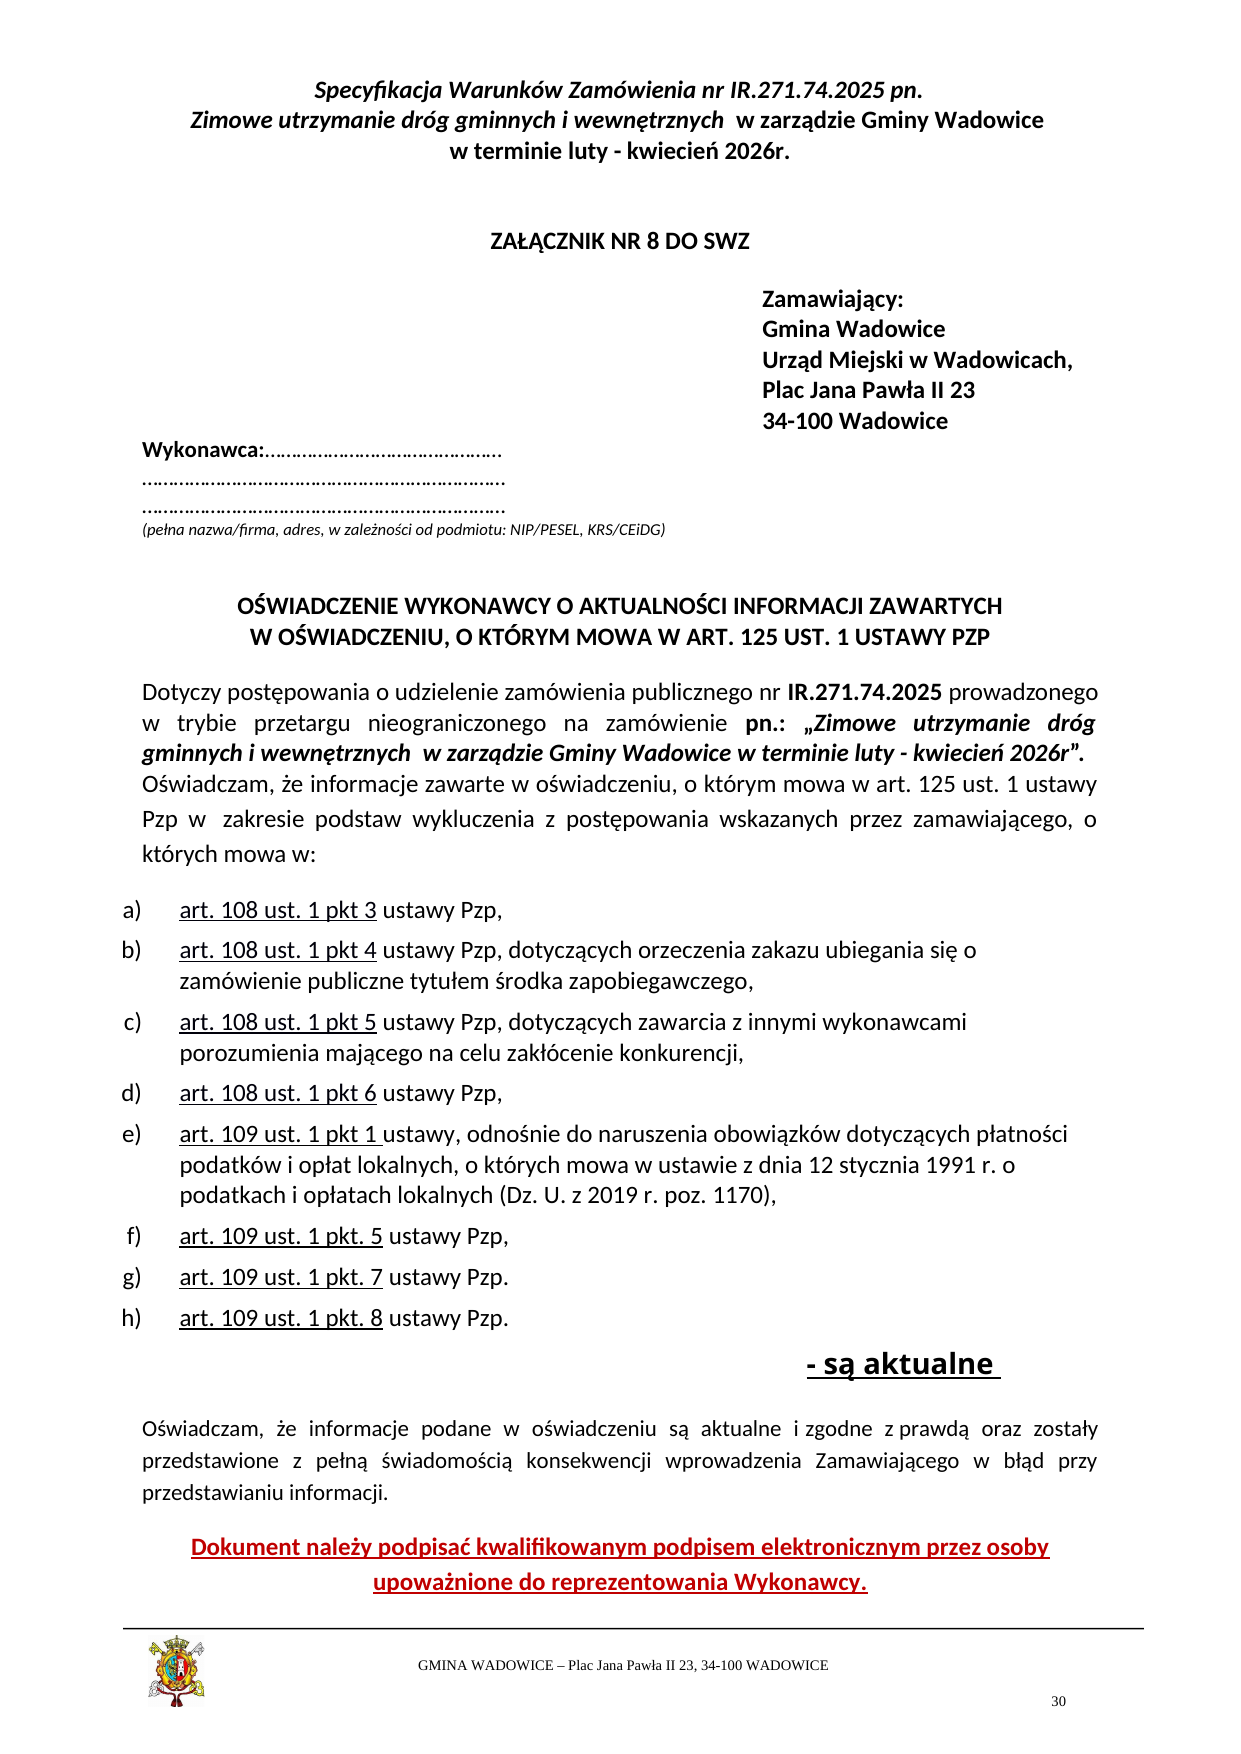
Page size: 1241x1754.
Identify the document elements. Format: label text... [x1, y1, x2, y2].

list art. 109 ust. 1 pkt 1 ustawy, odnośnie do naruszenia obowiązków dotyczących płatności podatków i opłat lokalnych, o których mowa w ustawie z dnia 12 stycznia 1991 r. o podatkach i opłatach lokalnych (Dz. U. z 2019 r. poz. 1170), [142, 1118, 1098, 1210]
text Gmina Wadowice [762, 313, 1098, 344]
text Oświadczam, że informacje podane w oświadczeniu są aktualne i zgodne z prawdą oraz zostały przedstawione z pełną świadomością konsekwencji wprowadzenia Zamawiającego w błąd przy przedstawianiu informacji. [142, 1414, 1098, 1506]
list art. 109 ust. 1 pkt. 7 ustawy Pzp. [142, 1261, 1098, 1292]
text Wykonawca:……………………………………… [142, 436, 1098, 463]
text Oświadczam, że informacje zawarte w oświadczeniu, o którym mowa w art. 125 ust. 1 ustawy Pzp w zakresie podstaw wykluczenia z postępowania wskazanych przez zamawiającego, o których mowa w: [142, 768, 1098, 868]
text …………………………………………………………… [142, 492, 1098, 519]
list art. 108 ust. 1 pkt 5 ustawy Pzp, dotyczących zawarcia z innymi wykonawcami porozumienia mającego na celu zakłócenie konkurencji, [142, 1006, 1098, 1067]
list art. 109 ust. 1 pkt. 5 ustawy Pzp, [142, 1221, 1098, 1251]
text OŚWIADCZENIE WYKONAWCY O AKTUALNOŚCI INFORMACJI ZAWARTYCH W OŚWIADCZENIU, O KTÓRYM MOWA W ART. 125 UST. 1 USTAWY PZP [142, 590, 1098, 651]
text (pełna nazwa/firma, adres, w zależności od podmiotu: NIP/PESEL, KRS/CEiDG) [142, 519, 1098, 540]
text ZAŁĄCZNIK NR 8 DO SWZ [142, 226, 1098, 256]
text 34-100 Wadowice [762, 405, 1098, 436]
text Urząd Miejski w Wadowicach, [762, 344, 1098, 374]
text Dotyczy postępowania o udzielenie zamówienia publicznego nr IR.271.74.2025 prowadzonego w trybie przetargu nieograniczonego na zamówienie pn.: „Zimowe utrzymanie dróg gminnych i wewnętrznych w zarządzie Gminy Wadowice w terminie luty - kwiecień 2026r”. [142, 676, 1098, 768]
text Zamawiający: [688, 283, 1098, 313]
list art. 108 ust. 1 pkt 3 ustawy Pzp, [142, 894, 1098, 924]
list art. 108 ust. 1 pkt 6 ustawy Pzp, [142, 1078, 1098, 1108]
text Plac Jana Pawła II 23 [762, 374, 1098, 405]
list art. 108 ust. 1 pkt 4 ustawy Pzp, dotyczących orzeczenia zakazu ubiegania się o zamówienie publiczne tytułem środka zapobiegawczego, [142, 935, 1098, 996]
text - są aktualne [142, 1343, 1098, 1383]
list art. 109 ust. 1 pkt. 8 ustawy Pzp. [142, 1302, 1098, 1333]
text …………………………………………………………… [142, 463, 1098, 492]
picture [148, 1635, 205, 1707]
text Dokument należy podpisać kwalifikowanym podpisem elektronicznym przez osoby upoważnione do reprezentowania Wykonawcy. [142, 1531, 1098, 1597]
